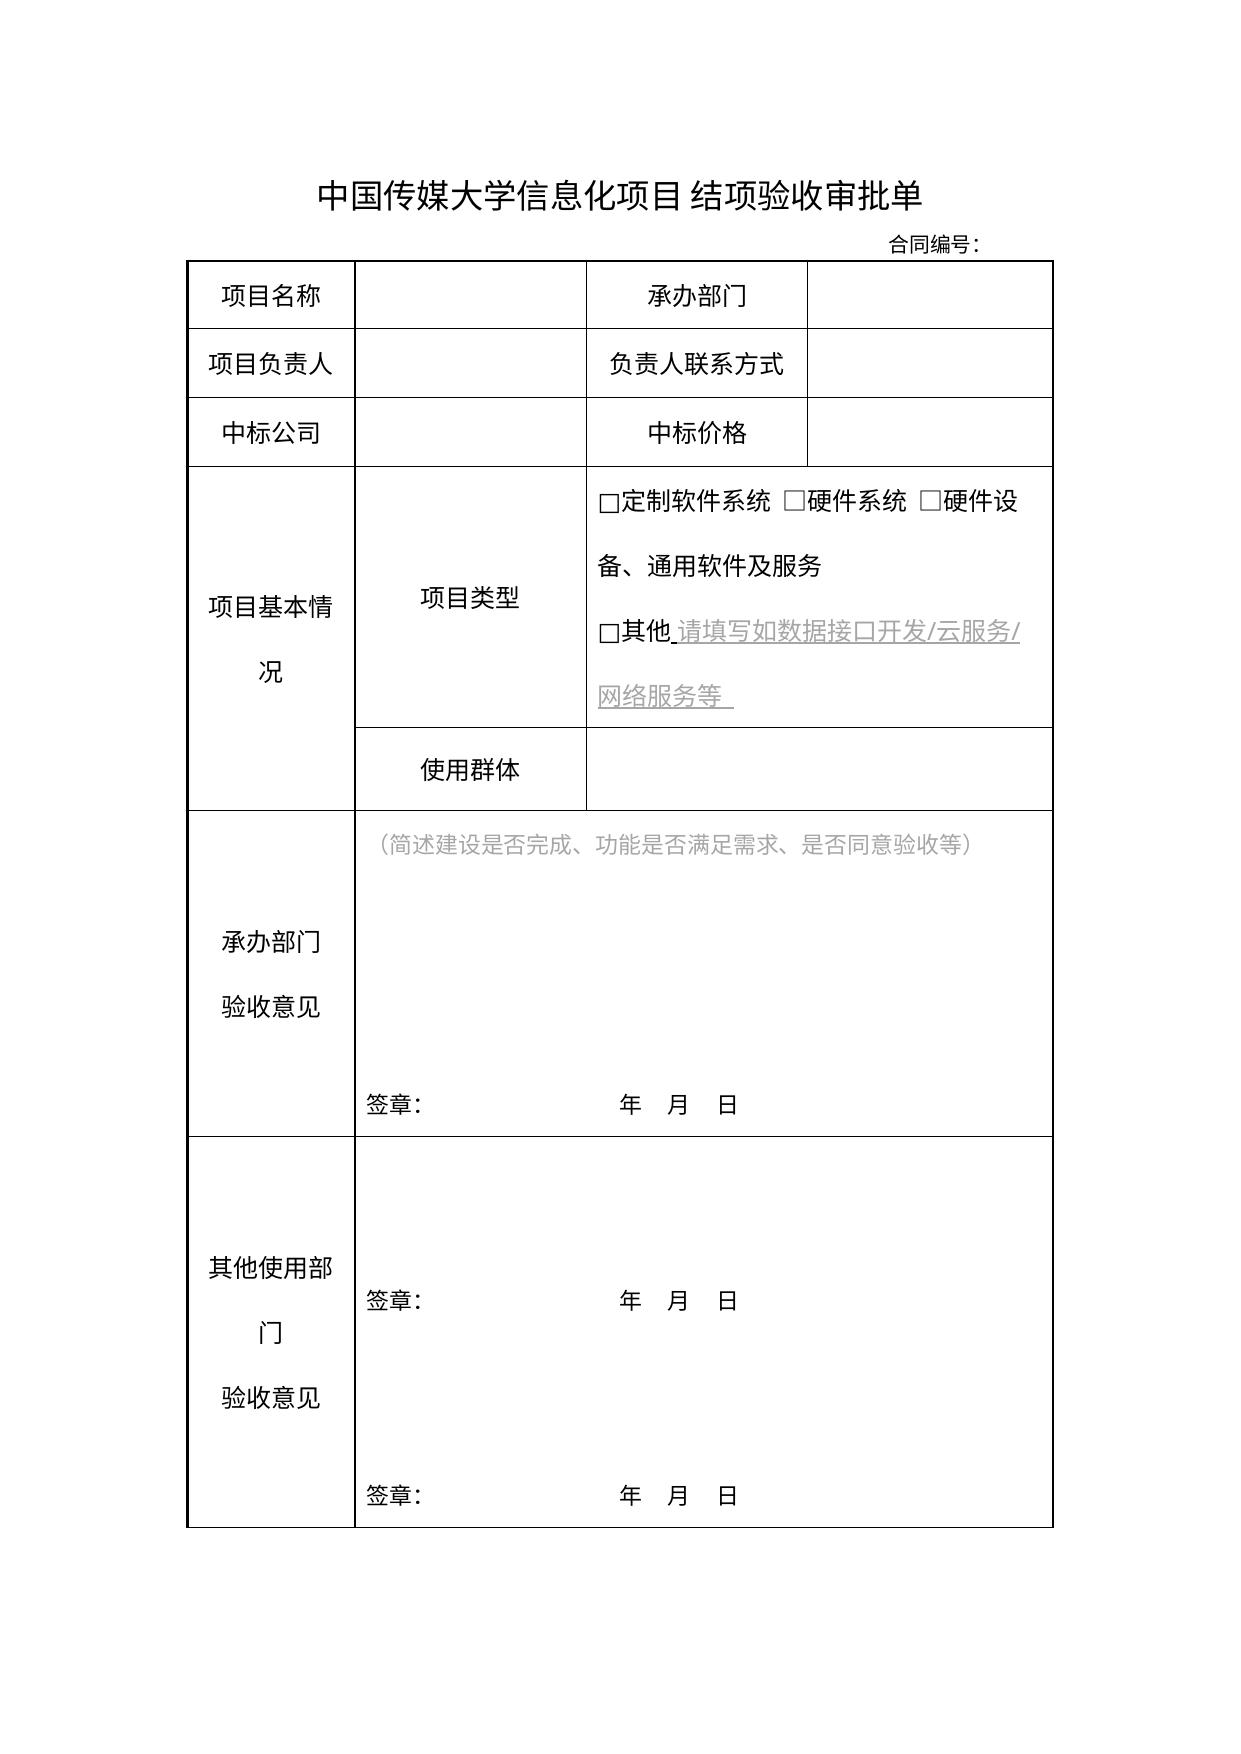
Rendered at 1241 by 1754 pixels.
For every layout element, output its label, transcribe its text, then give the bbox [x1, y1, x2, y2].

table_cell [587, 728, 1052, 810]
table_cell [808, 329, 1052, 397]
table_cell 项目类型 [356, 467, 586, 727]
table_cell [808, 398, 1052, 466]
table_cell 合同编号： 0 [188, 227, 1053, 259]
table_cell [356, 262, 586, 328]
table_cell 使用群体 [356, 728, 586, 810]
table_cell [356, 398, 586, 466]
table_cell 承办部门 [587, 262, 807, 328]
table_cell [356, 329, 586, 397]
table_cell 中标公司 [189, 398, 354, 466]
table_cell 项目负责人 [189, 329, 354, 397]
table_cell 其他使用部门 验收意见 [189, 1137, 354, 1527]
table_cell 项目名称 [189, 262, 354, 328]
table_cell □定制软件系统 □硬件系统 □硬件设备、通用软件及服务 □其他 请填写如数据接口开发/云服务/网络服务等 [587, 467, 1052, 727]
table_cell 签章： 年 月 日 签章： 年 月 日 [356, 1137, 1052, 1527]
table_cell 承办部门 验收意见 [189, 811, 354, 1136]
table_cell 项目基本情况 [189, 467, 354, 810]
table_cell 中标价格 [587, 398, 807, 466]
table_header 中国传媒大学信息化项目 结项验收审批单 [188, 162, 1053, 227]
table_cell 负责人联系方式 [587, 329, 807, 397]
table_cell （简述建设是否完成、功能是否满足需求、是否同意验收等） 签章： 年 月 日 [356, 811, 1052, 1136]
table_cell [808, 262, 1052, 328]
